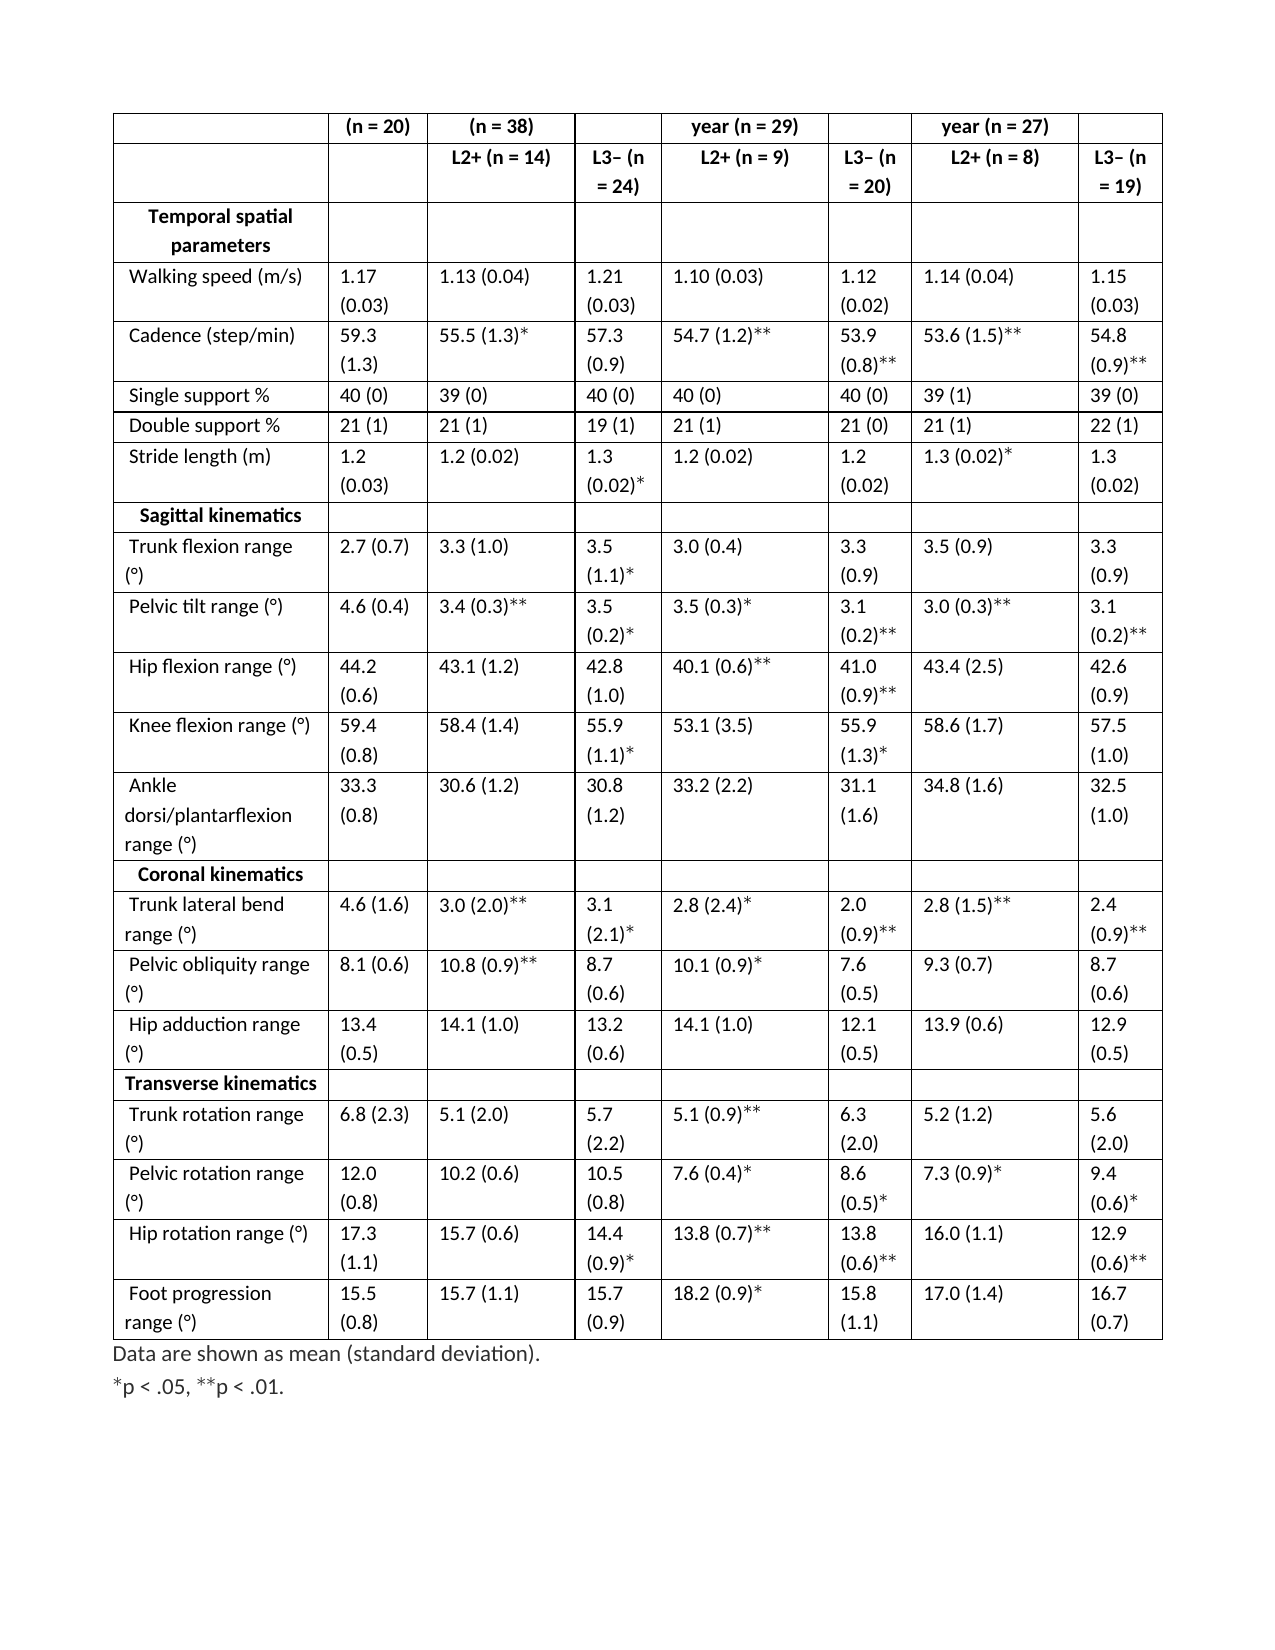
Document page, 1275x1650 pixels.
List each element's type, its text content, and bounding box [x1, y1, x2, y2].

table_cell 41.0 (0.9)∗∗ [829, 653, 911, 712]
table_cell 43.4 (2.5) [912, 653, 1078, 712]
table_cell [1079, 503, 1162, 532]
table_cell 30.8 (1.2) [576, 773, 661, 860]
table_cell 7.3 (0.9)∗ [912, 1160, 1078, 1219]
text ∗p < .05, ∗∗p < .01. [112, 1372, 1162, 1400]
table_cell 6.3 (2.0) [829, 1101, 911, 1159]
table_cell [576, 861, 661, 891]
table_cell 3.5 (0.2)∗ [576, 593, 661, 652]
table_cell Temporal spatial parameters [114, 203, 328, 262]
table_cell Single support % [114, 382, 328, 411]
table_cell 15.7 (0.6) [428, 1220, 574, 1279]
table_cell 59.3 (1.3) [329, 322, 427, 381]
table_cell 59.4 (0.8) [329, 713, 427, 772]
table_cell [114, 144, 328, 202]
table_cell 5.1 (2.0) [428, 1101, 574, 1159]
table_cell 4.6 (0.4) [329, 593, 427, 652]
table_cell Foot progression range (°) [114, 1280, 328, 1338]
table_cell 1.21 (0.03) [576, 263, 661, 321]
table_cell Knee flexion range (°) [114, 713, 328, 772]
table_cell 9.4 (0.6)∗ [1079, 1160, 1162, 1219]
table_cell [329, 203, 427, 262]
table_cell Stride length (m) [114, 443, 328, 502]
table_cell 1.2 (0.03) [329, 443, 427, 502]
table_cell 1.10 (0.03) [662, 263, 828, 321]
table_cell L3– (n = 24) [576, 144, 661, 202]
table_cell 8.1 (0.6) [329, 951, 427, 1010]
table_cell L2+ (n = 14) [428, 144, 574, 202]
table_cell 43.1 (1.2) [428, 653, 574, 712]
table_cell 21 (1) [428, 413, 574, 442]
table_cell Pelvic obliquity range (°) [114, 951, 328, 1010]
table_cell [662, 1070, 828, 1100]
table_cell 2.4 (0.9)∗∗ [1079, 892, 1162, 950]
table_cell 1.3 (0.02)∗ [912, 443, 1078, 502]
table_cell 42.8 (1.0) [576, 653, 661, 712]
text Data are shown as mean (standard deviation). [112, 1340, 1162, 1367]
table_cell 5.1 (0.9)∗∗ [662, 1101, 828, 1159]
table_cell 13.8 (0.7)∗∗ [662, 1220, 828, 1279]
table_cell 3.0 (0.3)∗∗ [912, 593, 1078, 652]
table_cell 3.5 (0.3)∗ [662, 593, 828, 652]
table_cell 55.5 (1.3)∗ [428, 322, 574, 381]
table_cell 33.2 (2.2) [662, 773, 828, 860]
table_cell 17.3 (1.1) [329, 1220, 427, 1279]
table_cell [329, 1070, 427, 1100]
table_cell 1.15 (0.03) [1079, 263, 1162, 321]
table_cell 3.1 (0.2)∗∗ [829, 593, 911, 652]
table_cell [1079, 861, 1162, 891]
table_cell 13.4 (0.5) [329, 1011, 427, 1069]
table_cell 6.8 (2.3) [329, 1101, 427, 1159]
table_cell 21 (1) [329, 413, 427, 442]
table_cell 22 (1) [1079, 413, 1162, 442]
table_cell [1079, 203, 1162, 262]
table_cell 3.1 (0.2)∗∗ [1079, 593, 1162, 652]
table_cell [428, 203, 574, 262]
table_cell 12.0 (0.8) [329, 1160, 427, 1219]
table_cell 10.8 (0.9)∗∗ [428, 951, 574, 1010]
table_cell [428, 503, 574, 532]
table_cell 3.5 (1.1)∗ [576, 533, 661, 592]
table_header [576, 114, 661, 143]
table_cell [428, 861, 574, 891]
table_cell Walking speed (m/s) [114, 263, 328, 321]
table_cell 2.7 (0.7) [329, 533, 427, 592]
table_cell 4.6 (1.6) [329, 892, 427, 950]
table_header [662, 114, 828, 143]
table_cell 40 (0) [329, 382, 427, 411]
table_cell 3.0 (2.0)∗∗ [428, 892, 574, 950]
table_cell [912, 503, 1078, 532]
table_cell 3.5 (0.9) [912, 533, 1078, 592]
table_cell 55.9 (1.3)∗ [829, 713, 911, 772]
table_cell 1.2 (0.02) [829, 443, 911, 502]
table_cell 3.3 (0.9) [829, 533, 911, 592]
table_cell 14.4 (0.9)∗ [576, 1220, 661, 1279]
table_cell 57.3 (0.9) [576, 322, 661, 381]
table_cell 14.1 (1.0) [662, 1011, 828, 1069]
table_cell [912, 203, 1078, 262]
table_header [114, 114, 328, 143]
table_cell 5.2 (1.2) [912, 1101, 1078, 1159]
table_cell Trunk rotation range (°) [114, 1101, 328, 1159]
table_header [912, 114, 1078, 143]
table_cell 40 (0) [576, 382, 661, 411]
table_cell 32.5 (1.0) [1079, 773, 1162, 860]
table_cell 13.8 (0.6)∗∗ [829, 1220, 911, 1279]
table_cell 15.7 (0.9) [576, 1280, 661, 1338]
table_cell 53.9 (0.8)∗∗ [829, 322, 911, 381]
table_cell 42.6 (0.9) [1079, 653, 1162, 712]
table_cell 5.7 (2.2) [576, 1101, 661, 1159]
table_cell 44.2 (0.6) [329, 653, 427, 712]
table_cell [329, 861, 427, 891]
table_cell 1.14 (0.04) [912, 263, 1078, 321]
table_cell 12.9 (0.6)∗∗ [1079, 1220, 1162, 1279]
table_cell L2+ (n = 8) [912, 144, 1078, 202]
table_cell 15.7 (1.1) [428, 1280, 574, 1338]
table_cell [829, 861, 911, 891]
table_cell [829, 203, 911, 262]
table_cell 2.0 (0.9)∗∗ [829, 892, 911, 950]
table_cell 15.5 (0.8) [329, 1280, 427, 1338]
table_cell 39 (0) [1079, 382, 1162, 411]
table_cell 3.3 (1.0) [428, 533, 574, 592]
table_cell 17.0 (1.4) [912, 1280, 1078, 1338]
table_cell 31.1 (1.6) [829, 773, 911, 860]
table_cell 7.6 (0.4)∗ [662, 1160, 828, 1219]
table_cell 39 (1) [912, 382, 1078, 411]
table_cell [329, 503, 427, 532]
table_cell [912, 1070, 1078, 1100]
table_cell 14.1 (1.0) [428, 1011, 574, 1069]
table_cell Double support % [114, 413, 328, 442]
table_cell Pelvic tilt range (°) [114, 593, 328, 652]
table_cell 53.1 (3.5) [662, 713, 828, 772]
table_cell 12.1 (0.5) [829, 1011, 911, 1069]
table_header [428, 114, 574, 143]
table_cell L2+ (n = 9) [662, 144, 828, 202]
table_cell 16.0 (1.1) [912, 1220, 1078, 1279]
table_cell 3.4 (0.3)∗∗ [428, 593, 574, 652]
table_cell 13.9 (0.6) [912, 1011, 1078, 1069]
table_cell 34.8 (1.6) [912, 773, 1078, 860]
table_cell 8.6 (0.5)∗ [829, 1160, 911, 1219]
table_cell 33.3 (0.8) [329, 773, 427, 860]
table_cell Cadence (step/min) [114, 322, 328, 381]
table_header [1079, 114, 1162, 143]
table_cell 5.6 (2.0) [1079, 1101, 1162, 1159]
table_cell 8.7 (0.6) [1079, 951, 1162, 1010]
table_cell 16.7 (0.7) [1079, 1280, 1162, 1338]
table_cell 10.2 (0.6) [428, 1160, 574, 1219]
table_cell [662, 203, 828, 262]
table_cell Trunk lateral bend range (°) [114, 892, 328, 950]
table_cell 40 (0) [662, 382, 828, 411]
table_cell 9.3 (0.7) [912, 951, 1078, 1010]
table_cell 19 (1) [576, 413, 661, 442]
table_cell 39 (0) [428, 382, 574, 411]
table_cell L3– (n = 19) [1079, 144, 1162, 202]
table_cell 13.2 (0.6) [576, 1011, 661, 1069]
table_cell 40 (0) [829, 382, 911, 411]
table_cell Sagittal kinematics [114, 503, 328, 532]
table_cell 21 (0) [829, 413, 911, 442]
table_cell [576, 203, 661, 262]
table_cell 1.2 (0.02) [428, 443, 574, 502]
table_cell Trunk flexion range (°) [114, 533, 328, 592]
table_cell [329, 144, 427, 202]
table_cell 54.8 (0.9)∗∗ [1079, 322, 1162, 381]
table_cell 54.7 (1.2)∗∗ [662, 322, 828, 381]
table_cell 7.6 (0.5) [829, 951, 911, 1010]
table_header Control (n = 20) [329, 114, 427, 143]
table_cell 3.3 (0.9) [1079, 533, 1162, 592]
table_cell 8.7 (0.6) [576, 951, 661, 1010]
table_cell 2.8 (2.4)∗ [662, 892, 828, 950]
table_cell [576, 503, 661, 532]
table_cell 1.12 (0.02) [829, 263, 911, 321]
table_cell 12.9 (0.5) [1079, 1011, 1162, 1069]
table_cell 58.4 (1.4) [428, 713, 574, 772]
table_cell 40.1 (0.6)∗∗ [662, 653, 828, 712]
table_cell 3.0 (0.4) [662, 533, 828, 592]
table_cell 21 (1) [662, 413, 828, 442]
table_cell 18.2 (0.9)∗ [662, 1280, 828, 1338]
table_cell 10.1 (0.9)∗ [662, 951, 828, 1010]
table_cell 1.3 (0.02)∗ [576, 443, 661, 502]
table_cell Hip flexion range (°) [114, 653, 328, 712]
table_cell [829, 1070, 911, 1100]
table_cell [912, 861, 1078, 891]
table_cell 10.5 (0.8) [576, 1160, 661, 1219]
table_cell Transverse kinematics [114, 1070, 328, 1100]
table_cell 3.1 (2.1)∗ [576, 892, 661, 950]
table_cell 53.6 (1.5)∗∗ [912, 322, 1078, 381]
table_cell [829, 503, 911, 532]
table_cell 1.17 (0.03) [329, 263, 427, 321]
table_cell [662, 861, 828, 891]
table_cell 2.8 (1.5)∗∗ [912, 892, 1078, 950]
table_cell 15.8 (1.1) [829, 1280, 911, 1338]
table_cell [662, 503, 828, 532]
table_cell 1.2 (0.02) [662, 443, 828, 502]
table_cell Pelvic rotation range (°) [114, 1160, 328, 1219]
table_header [829, 114, 911, 143]
table_cell [428, 1070, 574, 1100]
table_cell 58.6 (1.7) [912, 713, 1078, 772]
table_cell 21 (1) [912, 413, 1078, 442]
table_cell Hip rotation range (°) [114, 1220, 328, 1279]
table_cell 1.13 (0.04) [428, 263, 574, 321]
table_cell 1.3 (0.02) [1079, 443, 1162, 502]
table_cell Hip adduction range (°) [114, 1011, 328, 1069]
table_cell 30.6 (1.2) [428, 773, 574, 860]
table_cell Coronal kinematics [114, 861, 328, 891]
table_cell [576, 1070, 661, 1100]
table_cell 55.9 (1.1)∗ [576, 713, 661, 772]
table_cell Ankle dorsi/plantarflexion range (°) [114, 773, 328, 860]
table_cell 57.5 (1.0) [1079, 713, 1162, 772]
table_cell [1079, 1070, 1162, 1100]
table_cell L3– (n = 20) [829, 144, 911, 202]
